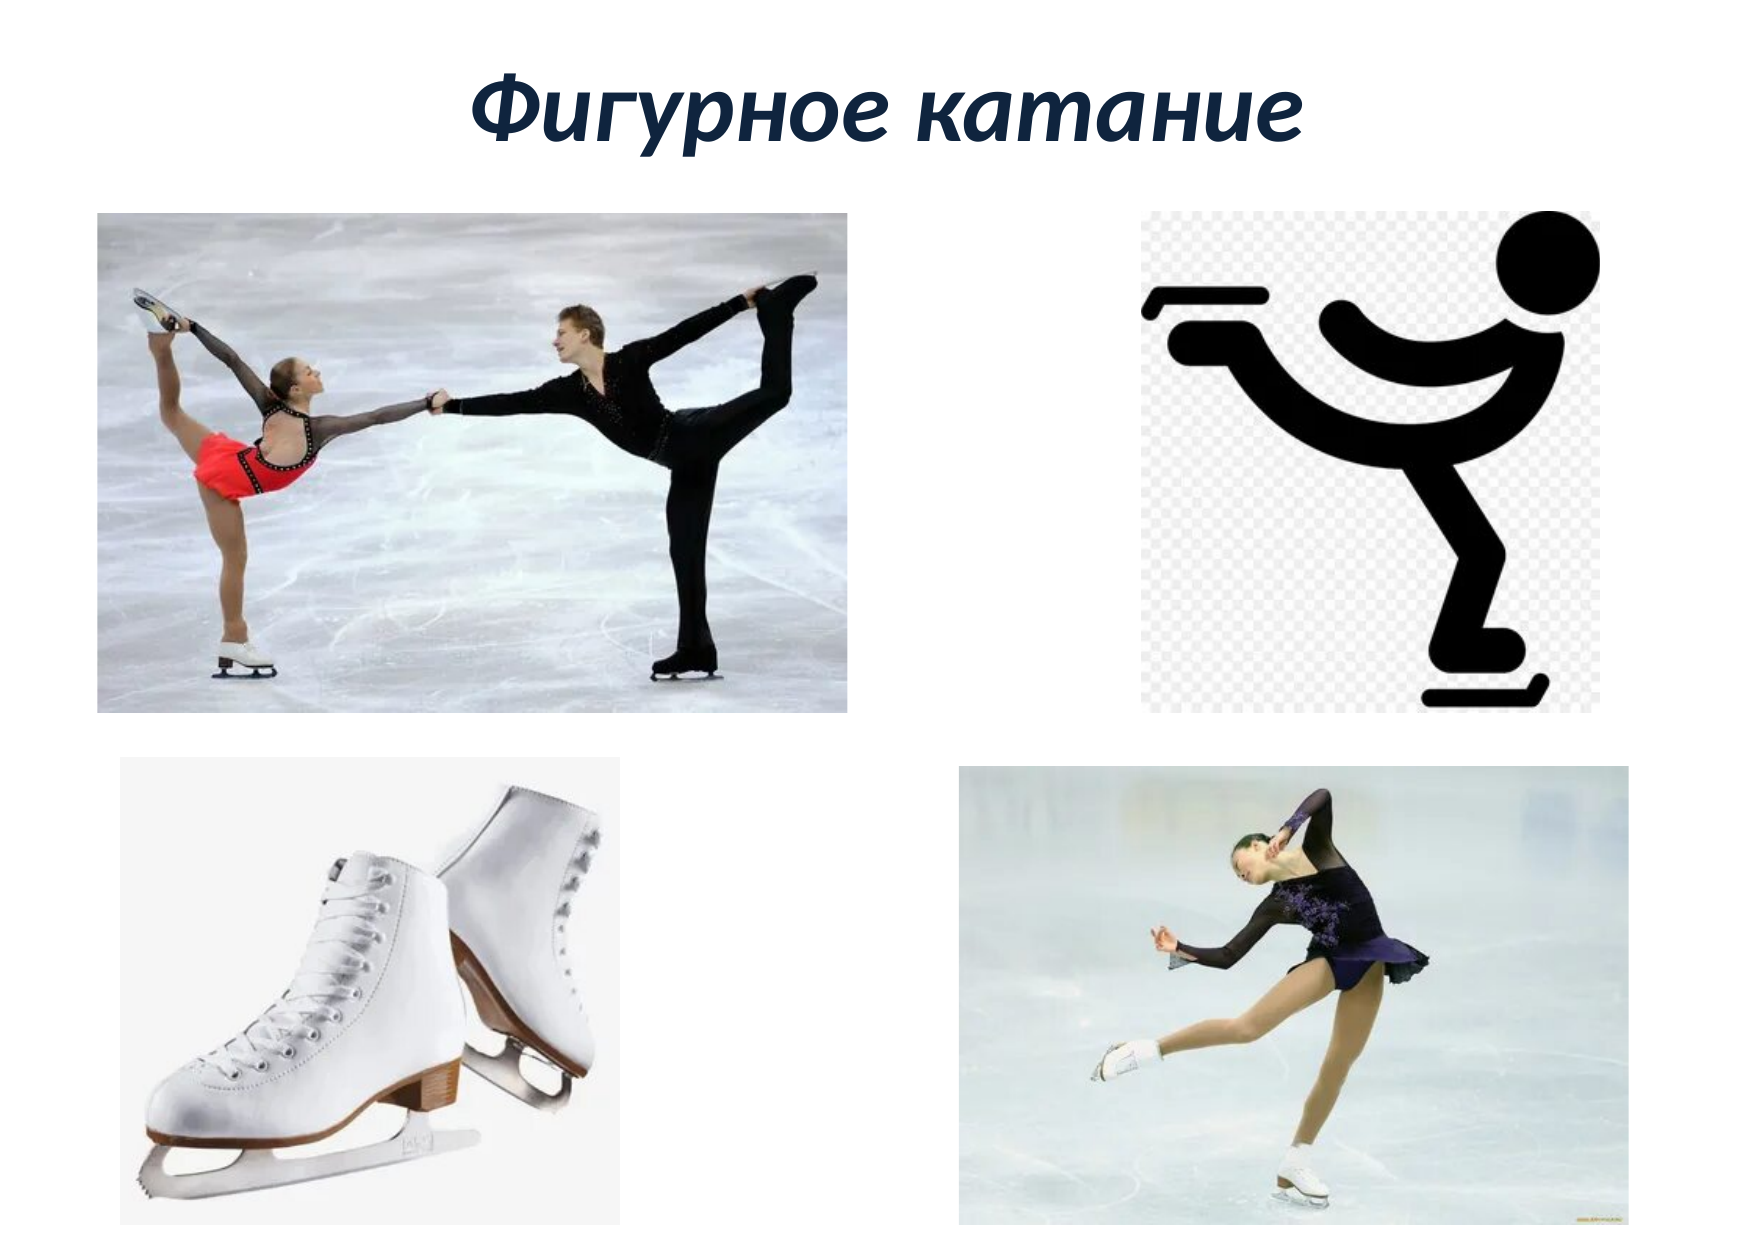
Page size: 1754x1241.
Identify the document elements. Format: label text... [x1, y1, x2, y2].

text Фигурное катание [29, 44, 1742, 166]
picture [97, 213, 848, 713]
picture [120, 757, 620, 1225]
picture [958, 766, 1629, 1225]
picture [1141, 211, 1600, 713]
